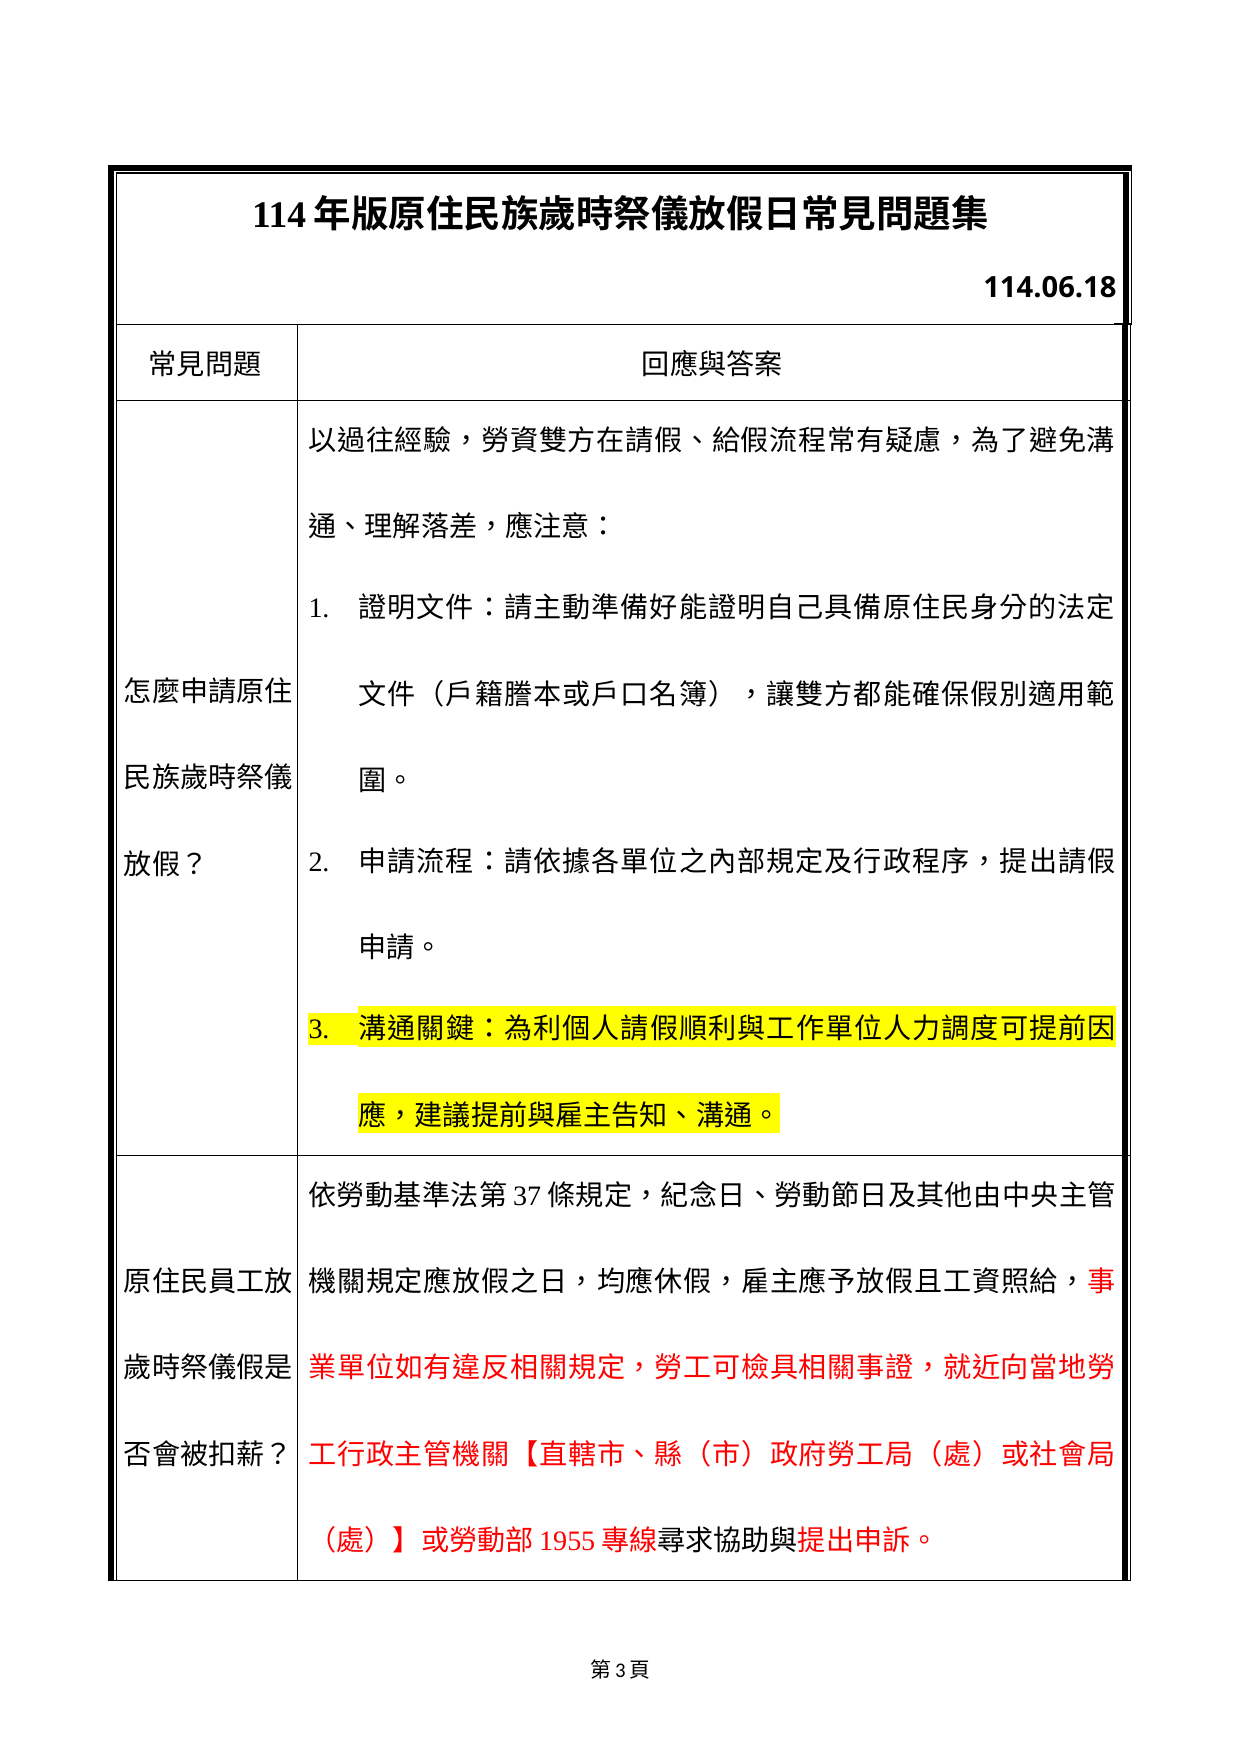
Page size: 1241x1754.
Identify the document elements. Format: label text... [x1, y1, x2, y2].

table_header 114年版原住民族歲時祭儀放假日常見問題集 114.06.18 [117, 174, 1123, 324]
table_cell 以過往經驗，勞資雙方在請假、給假流程常有疑慮，為了避免溝通、理解落差，應注意： 證明文件：請主動準備好能證明自己具備原住民身分的法定文件（戶籍謄本或戶口名簿），讓雙方都能確保假別適用範圍。 申請流程：請依據各單位之內部規定及行政程序，提出請假申請。 溝通關鍵：為利個人請假順利與工作單位人力調度可提前因應，建議提前與雇主告知、溝通。 [298, 401, 1122, 1154]
table_cell 常見問題 [117, 325, 297, 400]
table_cell 怎麼申請原住民族歲時祭儀放假？ [117, 401, 297, 1154]
table_cell 原住民員工放歲時祭儀假是否會被扣薪？ [117, 1156, 297, 1580]
table_cell 回應與答案 [298, 325, 1122, 400]
table_cell 依勞動基準法第37條規定，紀念日、勞動節日及其他由中央主管機關規定應放假之日，均應休假，雇主應予放假且工資照給，事業單位如有違反相關規定，勞工可檢具相關事證，就近向當地勞工行政主管機關【直轄市、縣（市）政府勞工局（處）或社會局（處）】或勞動部1955專線尋求協助與提出申訴。 [298, 1156, 1122, 1580]
